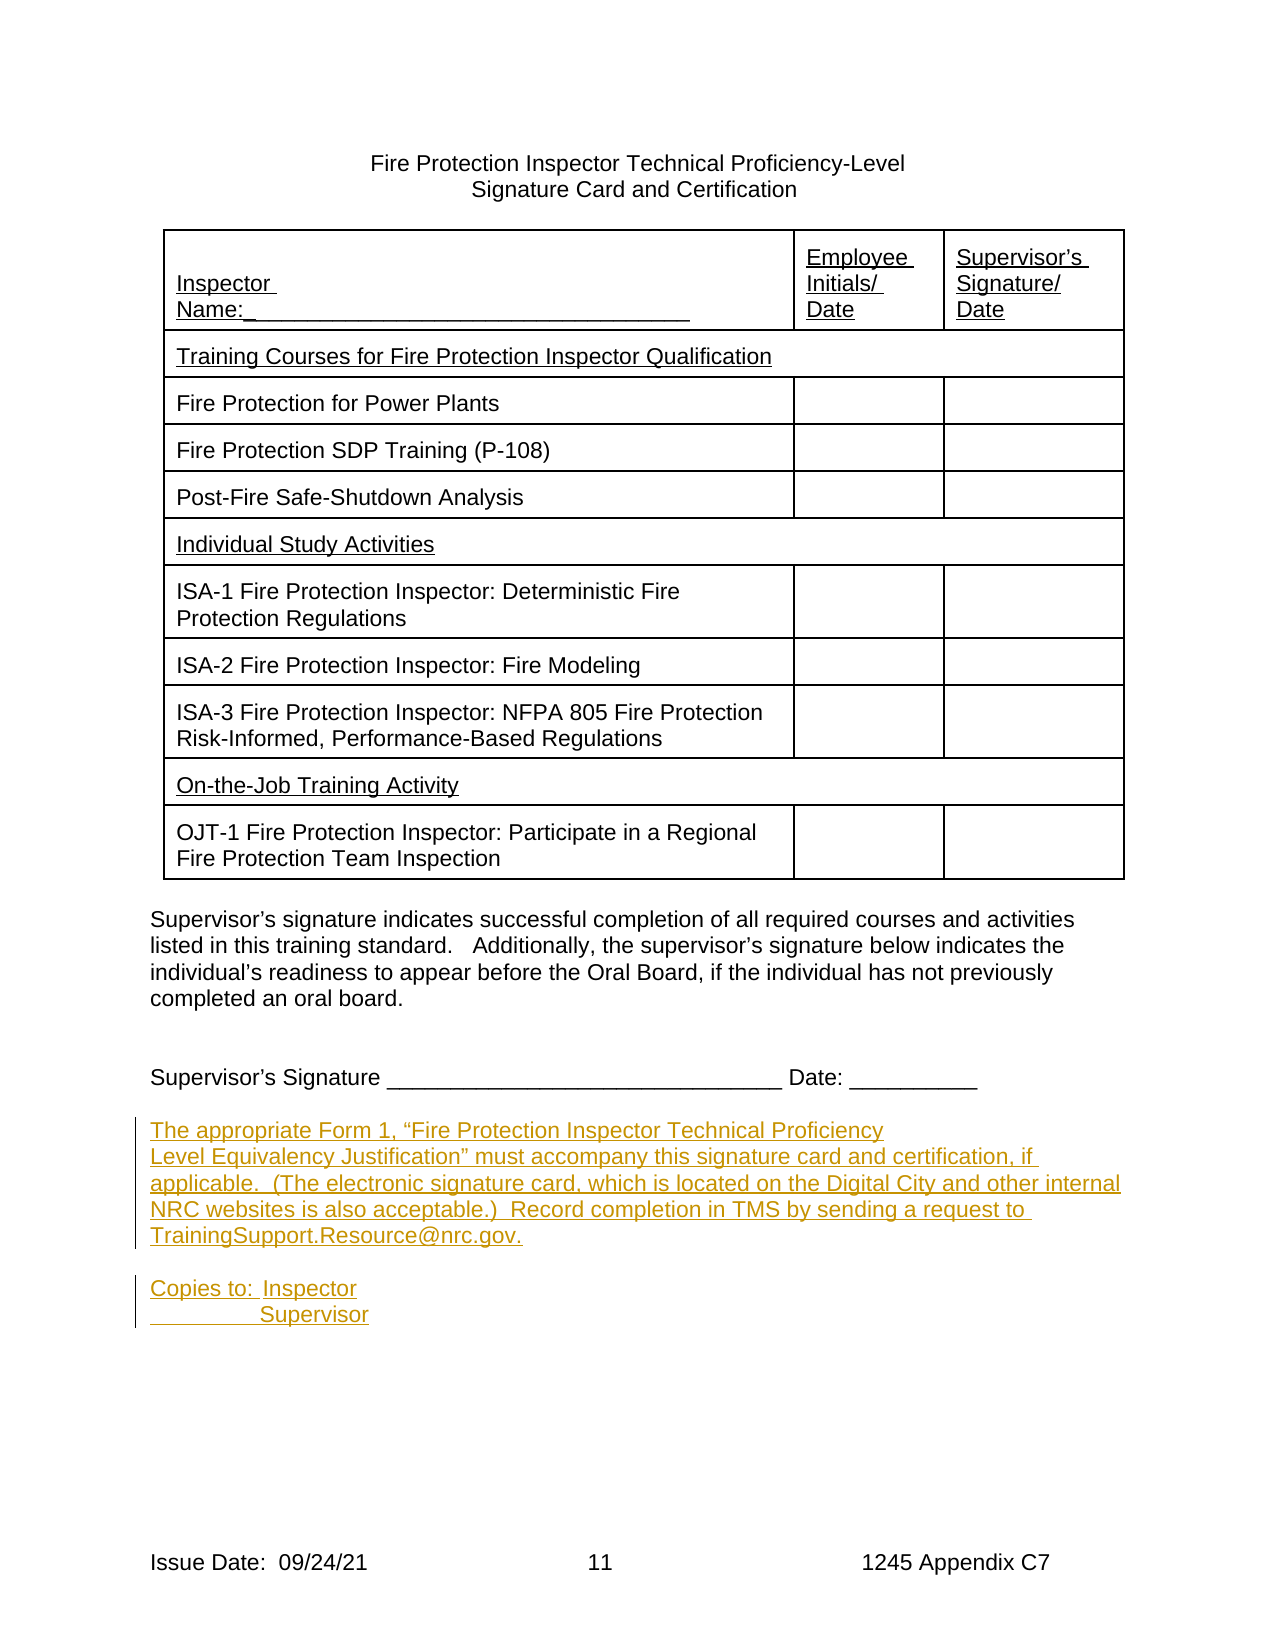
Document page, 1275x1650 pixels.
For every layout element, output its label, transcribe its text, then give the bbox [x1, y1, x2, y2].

table_header Inspector Name:___________________________________ [165, 231, 793, 329]
table_cell Individual Study Activities [165, 519, 1123, 564]
text Fire Protection Inspector Technical Proficiency-Level [150, 150, 1125, 176]
table_cell [945, 686, 1123, 757]
table_cell [945, 472, 1123, 517]
table_cell [795, 686, 943, 757]
table_cell Fire Protection for Power Plants [165, 378, 793, 423]
table_cell [795, 806, 943, 878]
table_cell Fire Protection SDP Training (P-108) [165, 425, 793, 470]
table_cell [795, 566, 943, 637]
text Supervisor’s Signature _______________________________ Date: __________ [150, 1064, 1125, 1091]
table_cell [795, 472, 943, 517]
table_cell [795, 639, 943, 684]
table_cell On-the-Job Training Activity [165, 759, 1123, 804]
table_cell [945, 378, 1123, 423]
table_cell [945, 566, 1123, 637]
text Signature Card and Certification [150, 176, 1125, 203]
table_cell [795, 378, 943, 423]
table_cell Training Courses for Fire Protection Inspector Qualification [165, 331, 1123, 376]
table_cell ISA-3 Fire Protection Inspector: NFPA 805 Fire Protection Risk-Informed, Performance-Based Regulations [165, 686, 793, 757]
table_header Supervisor’s Signature/ Date [945, 231, 1123, 329]
table_cell [795, 425, 943, 470]
table_cell ISA-2 Fire Protection Inspector: Fire Modeling [165, 639, 793, 684]
table_cell [945, 425, 1123, 470]
text Supervisor’s signature indicates successful completion of all required courses and activities listed in this training standard. Additionally, the supervisor’s signature below indicates the individual’s readiness to appear before the Oral Board, if the individual has not previously completed an oral board. [150, 906, 1125, 1011]
table_header Employee Initials/ Date [795, 231, 943, 329]
table_cell OJT-1 Fire Protection Inspector: Participate in a Regional Fire Protection Team Inspection [165, 806, 793, 878]
table_cell Post-Fire Safe-Shutdown Analysis [165, 472, 793, 517]
table_cell ISA-1 Fire Protection Inspector: Deterministic Fire Protection Regulations [165, 566, 793, 637]
table_cell [945, 639, 1123, 684]
table_cell [945, 806, 1123, 878]
